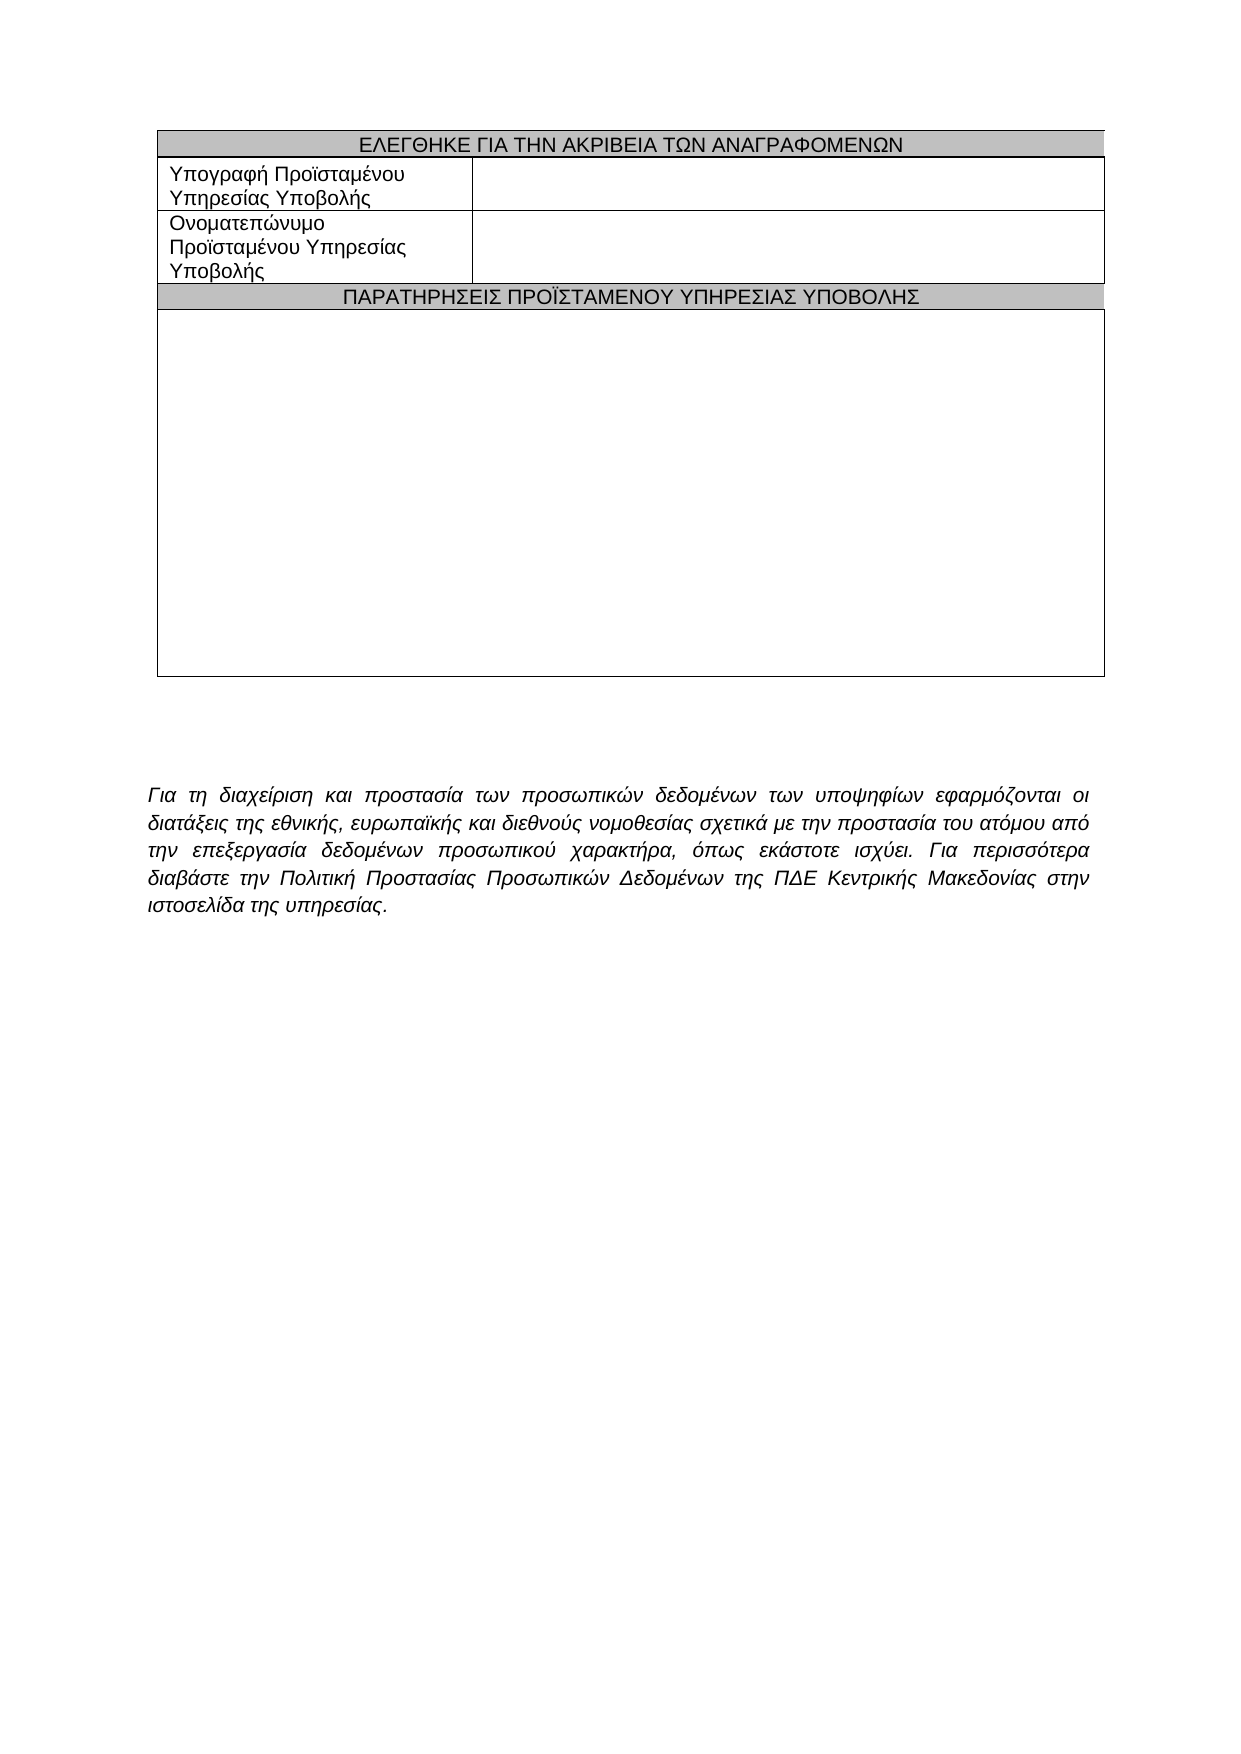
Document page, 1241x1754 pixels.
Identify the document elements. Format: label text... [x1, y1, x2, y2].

table_header ΕΛΕΓΘΗΚΕ ΓΙΑ ΤΗΝ ΑΚΡΙΒΕΙΑ ΤΩΝ ΑΝΑΓΡΑΦΟΜΕΝΩΝ [158, 131, 1104, 156]
table_cell Ονοματεπώνυμο Προϊσταμένου Υπηρεσίας Υποβολής [158, 211, 472, 282]
table_cell Υπογραφή Προϊσταμένου Υπηρεσίας Υποβολής [158, 158, 472, 209]
table_cell [473, 158, 1104, 209]
table_cell ΠΑΡΑΤΗΡΗΣΕΙΣ ΠΡΟΪΣΤΑΜΕΝΟΥ ΥΠΗΡΕΣΙΑΣ ΥΠΟΒΟΛΗΣ [158, 284, 1104, 309]
table_cell [473, 211, 1104, 282]
text Για τη διαχείριση και προστασία των προσωπικών δεδομένων των υποψηφίων εφαρμόζονται οι διατάξεις της εθνικής, ευρωπαϊκής και διεθνούς νομοθεσίας σχετικά με την προστασία του ατόμου από την επεξεργασία δεδομένων προσωπικού χαρακτήρα, όπως εκάστοτε ισχύει. Για περισσότερα διαβάστε την Πολιτική Προστασίας Προσωπικών Δεδομένων της ΠΔΕ Κεντρικής Μακεδονίας στην ιστοσελίδα της υπηρεσίας. [148, 783, 1092, 917]
table_cell [158, 310, 1104, 676]
